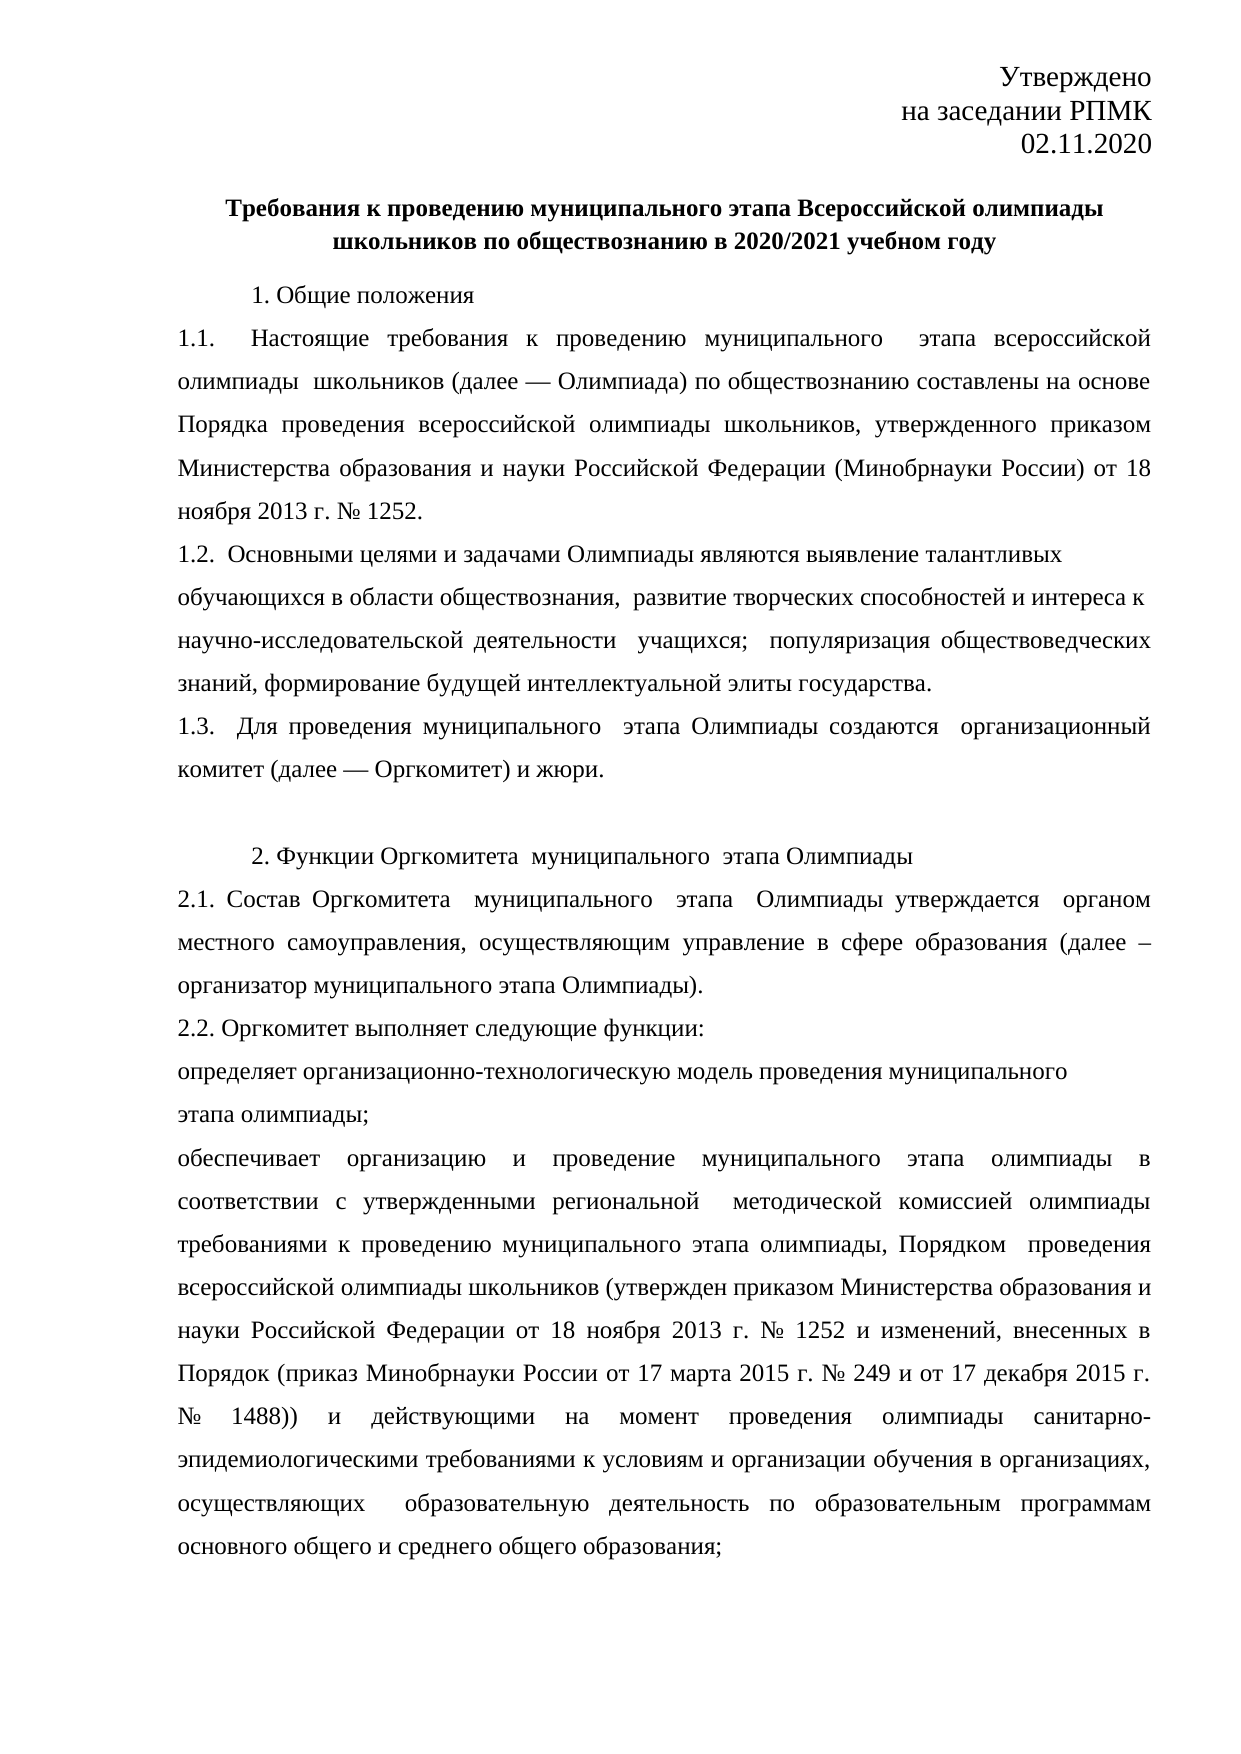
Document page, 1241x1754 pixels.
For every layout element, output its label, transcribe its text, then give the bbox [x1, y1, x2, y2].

text Требования к проведению муниципального этапа Всероссийской олимпиады школьников по обществознанию в 2020/2021 учебном году [177, 193, 1152, 255]
text 02.11.2020 [177, 126, 1152, 160]
text научно-исследовательской деятельности учащихся; популяризация обществоведческих знаний, формирование будущей интеллектуальной элиты государства. [177, 625, 1152, 697]
text 1.2. Основными целями и задачами Олимпиады являются выявление талантливых [177, 539, 1152, 568]
text Утверждено [177, 59, 1152, 93]
text 1. Общие положения [177, 280, 1152, 309]
text этапа олимпиады; [177, 1099, 1152, 1128]
text 1.3. Для проведения муниципального этапа Олимпиады создаются организационный комитет (далее — Оргкомитет) и жюри. [177, 711, 1152, 783]
text 2. Функции Оргкомитета муниципального этапа Олимпиады [177, 841, 1152, 869]
text обучающихся в области обществознания, развитие творческих способностей и интереса к [177, 582, 1152, 611]
text 2.2. Оргкомитет выполняет следующие функции: [177, 1013, 1152, 1042]
text 2.1. Состав Оргкомитета муниципального этапа Олимпиады утверждается органом местного самоуправления, осуществляющим управление в сфере образования (далее – организатор муниципального этапа Олимпиады). [177, 884, 1152, 999]
text 1.1. Настоящие требования к проведению муниципального этапа всероссийской олимпиады школьников (далее — Олимпиада) по обществознанию составлены на основе Порядка проведения всероссийской олимпиады школьников, утвержденного приказом Министерства образования и науки Российской Федерации (Минобрнауки России) от 18 ноября 2013 г. № 1252. [177, 323, 1152, 524]
text обеспечивает организацию и проведение муниципального этапа олимпиады в соответствии с утвержденными региональной методической комиссией олимпиады требованиями к проведению муниципального этапа олимпиады, Порядком проведения всероссийской олимпиады школьников (утвержден приказом Министерства образования и науки Российской Федерации от 18 ноября 2013 г. № 1252 и изменений, внесенных в Порядок (приказ Минобрнауки России от 17 марта 2015 г. № 249 и от 17 декабря 2015 г. № 1488)) и действующими на момент проведения олимпиады санитарно-эпидемиологическими требованиями к условиям и организации обучения в организациях, осуществляющих образовательную деятельность по образовательным программам основного общего и среднего общего образования; [177, 1143, 1152, 1559]
text на заседании РПМК [177, 93, 1152, 126]
text определяет организационно-технологическую модель проведения муниципального [177, 1056, 1152, 1085]
